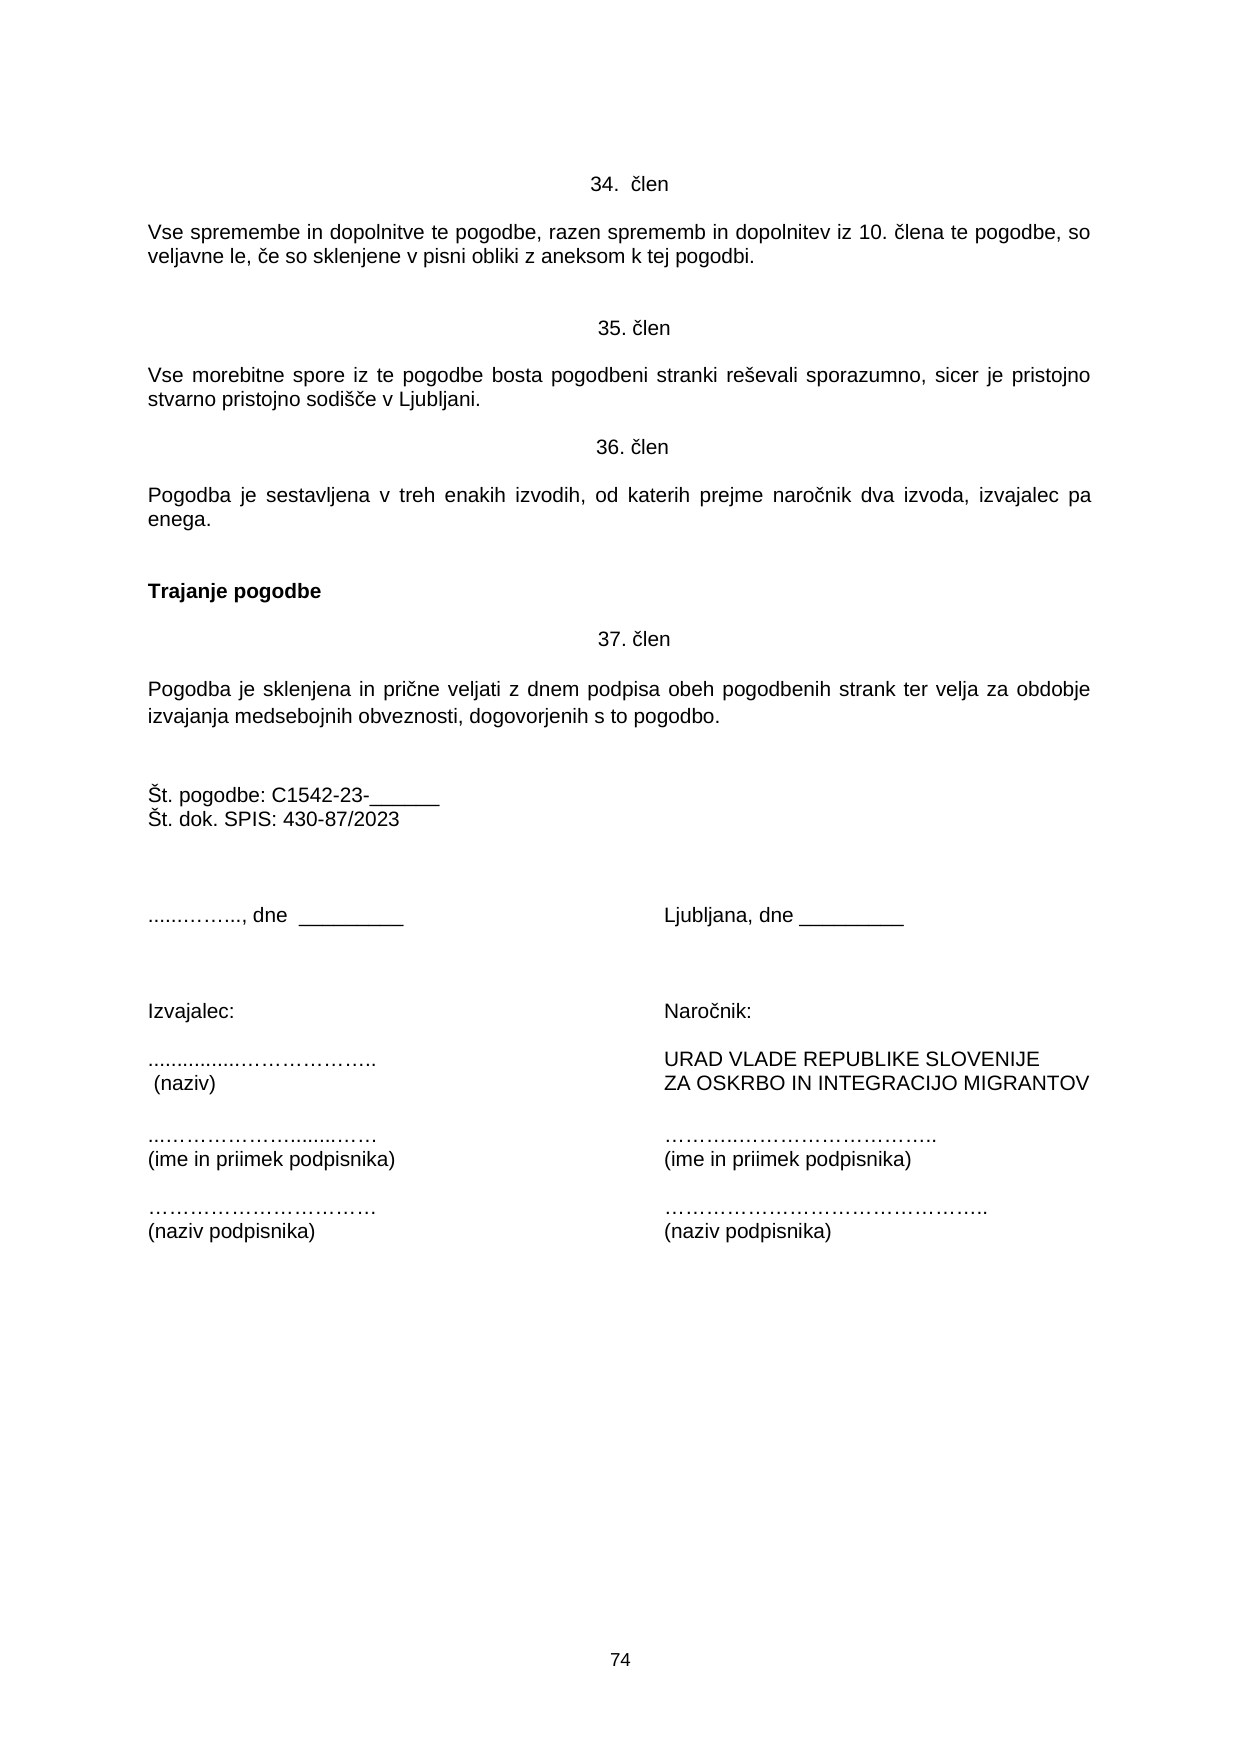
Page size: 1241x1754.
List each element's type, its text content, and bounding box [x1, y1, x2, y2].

text Pogodba je sestavljena v treh enakih izvodih, od katerih prejme naročnik dva izvoda, izvajalec pa enega. [148, 483, 1092, 531]
text (naziv) ZA OSKRBO IN INTEGRACIJO MIGRANTOV [148, 1071, 1092, 1094]
text Vse morebitne spore iz te pogodbe bosta pogodbeni stranki reševali sporazumno, sicer je pristojno stvarno pristojno sodišče v Ljubljani. [148, 363, 1092, 411]
text Vse spremembe in dopolnitve te pogodbe, razen sprememb in dopolnitev iz 10. člena te pogodbe, so veljavne le, če so sklenjene v pisni obliki z aneksom k tej pogodbi. [148, 219, 1092, 267]
text ......……..., dne _________ Ljubljana, dne _________ [148, 903, 1092, 927]
text Št. pogodbe: C1542-23-______ [148, 783, 1092, 807]
text 36. člen [148, 435, 1092, 459]
text ................……………….. URAD VLADE REPUBLIKE SLOVENIJE [148, 1047, 1092, 1071]
text Trajanje pogodbe [148, 579, 1092, 603]
text (naziv podpisnika) (naziv podpisnika) [148, 1219, 1092, 1243]
text ...………………........…… ………..……………………….. [148, 1123, 1092, 1147]
text 37. člen [523, 627, 1092, 651]
text 35. člen [523, 315, 1092, 339]
text …………………………… ……………………………………….. [148, 1195, 1092, 1219]
text 34. člen [148, 172, 1092, 196]
text Pogodba je sklenjena in prične veljati z dnem podpisa obeh pogodbenih strank ter velja za obdobje izvajanja medsebojnih obveznosti, dogovorjenih s to pogodbo. [148, 675, 1092, 729]
text Št. dok. SPIS: 430-87/2023 [148, 807, 1092, 831]
text Izvajalec: Naročnik: [148, 999, 1092, 1023]
text (ime in priimek podpisnika) (ime in priimek podpisnika) [148, 1147, 1092, 1171]
